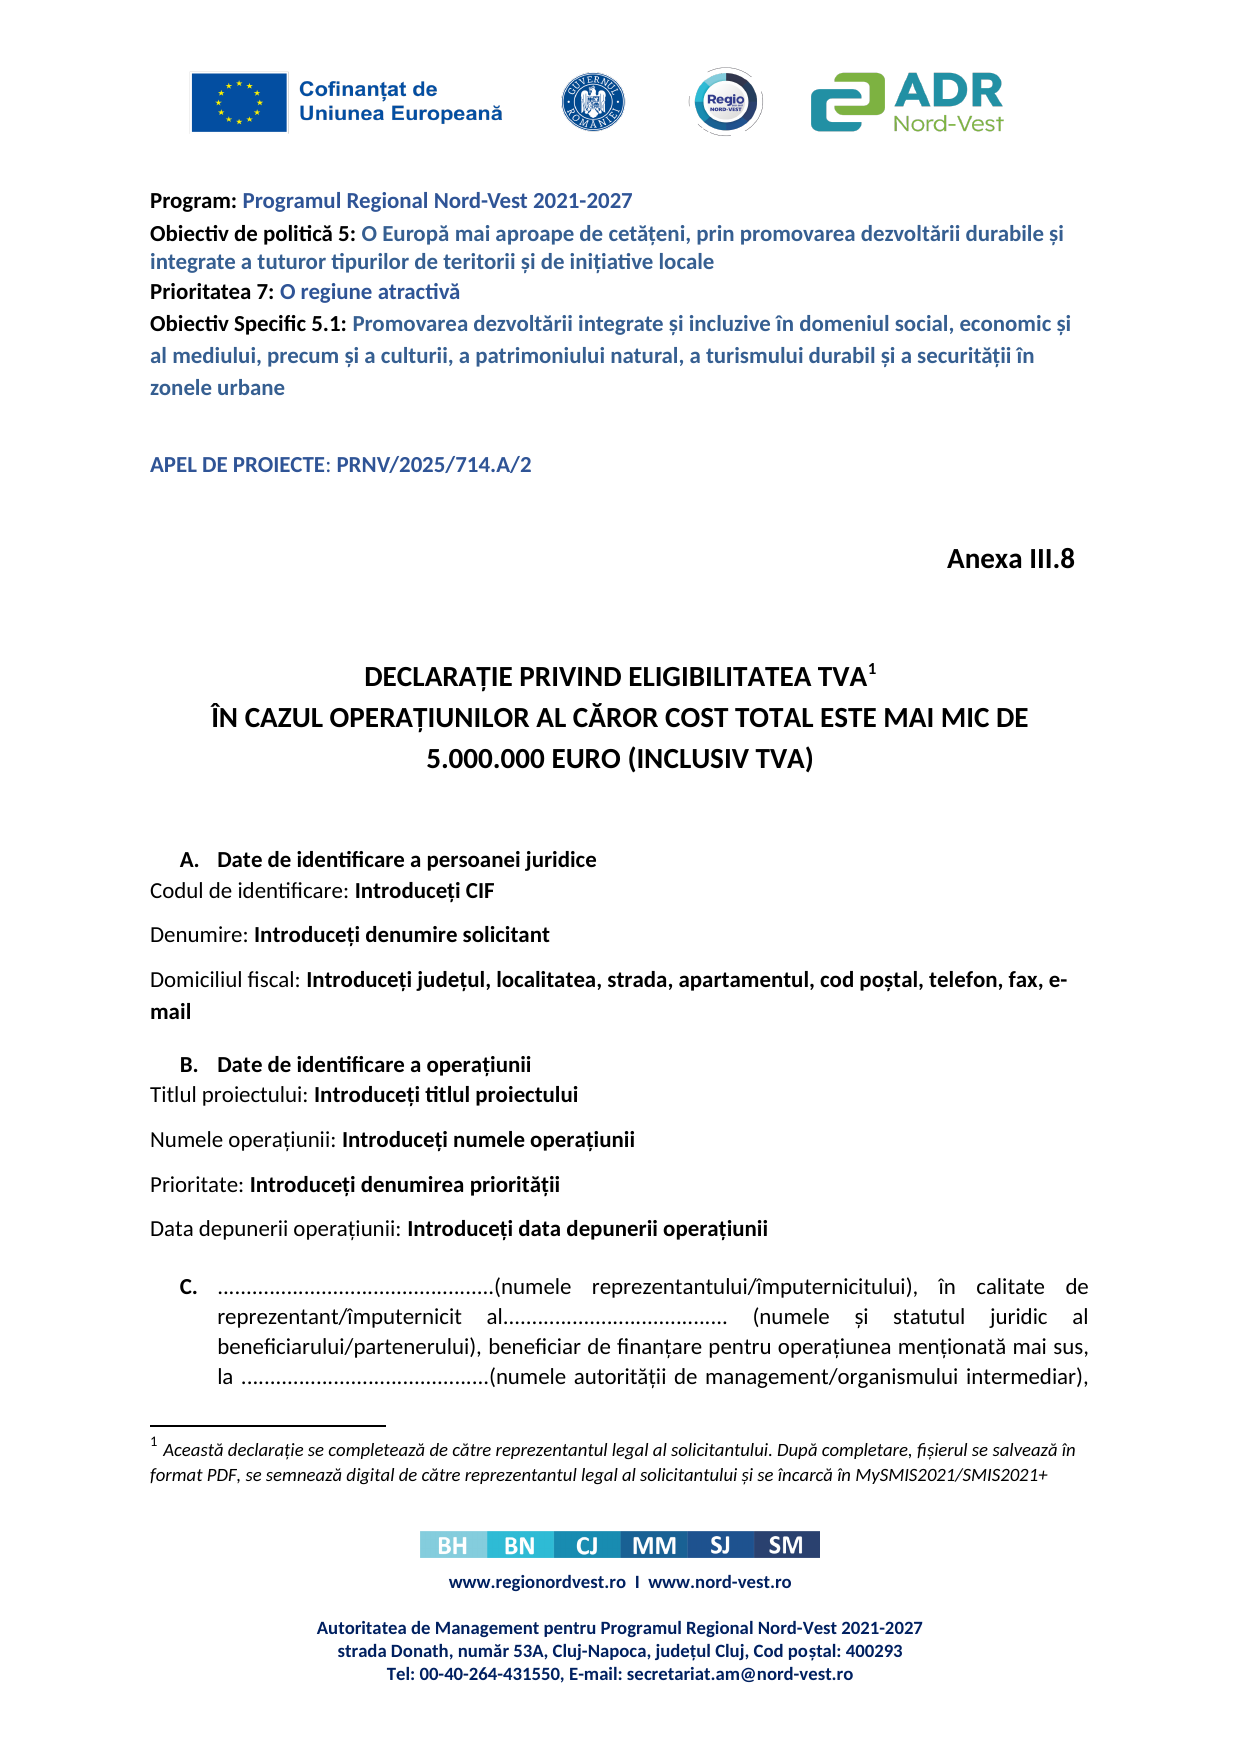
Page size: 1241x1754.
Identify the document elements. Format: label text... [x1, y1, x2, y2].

list Date de identificare a operațiunii [179, 1050, 1090, 1078]
text ÎN CAZUL OPERAȚIUNILOR AL CĂROR COST TOTAL ESTE MAI MIC DE 5.000.000 EURO (INCLUSIV TVA) [150, 699, 1090, 776]
text Codul de identificare: Introduceți CIF [150, 876, 1090, 904]
text Obiectiv de politică 5: O Europă mai aproape de cetățeni, prin promovarea dezvoltării durabile și integrate a tuturor tipurilor de teritorii și de inițiative locale [150, 219, 1090, 275]
text DECLARAȚIE PRIVIND ELIGIBILITATEA TVA [150, 658, 1090, 694]
text Denumire: Introduceți denumire solicitant [150, 920, 1090, 948]
text APEL DE PROIECTE: PRNV/2025/714.A/2 [150, 450, 1090, 478]
text Anexa III.8 [150, 540, 1090, 576]
text Obiectiv Specific 5.1: Promovarea dezvoltării integrate și incluzive în domeniul social, economic și al mediului, precum și a culturii, a patrimoniului natural, a turismului durabil și a securității în zonele urbane [150, 309, 1090, 402]
text Data depunerii operațiunii: [150, 1214, 1090, 1243]
text Numele operațiunii: Introduceți numele operațiunii [150, 1125, 1090, 1153]
picture [420, 1531, 820, 1558]
text Titlul proiectului: Introduceți titlul proiectului [150, 1081, 1090, 1108]
text Prioritatea 7: O regiune atractivă [150, 277, 1090, 305]
text Program: Programul Regional Nord-Vest 2021-2027 [150, 187, 1090, 215]
text Prioritate: Introduceți denumirea priorității [150, 1170, 1090, 1198]
picture [150, 40, 1036, 159]
list Date de identificare a persoanei juridice [179, 846, 1090, 873]
text Domiciliul fiscal: Introduceți județul, localitatea, strada, apartamentul, cod poștal, telefon, fax, e-mail [150, 965, 1090, 1025]
